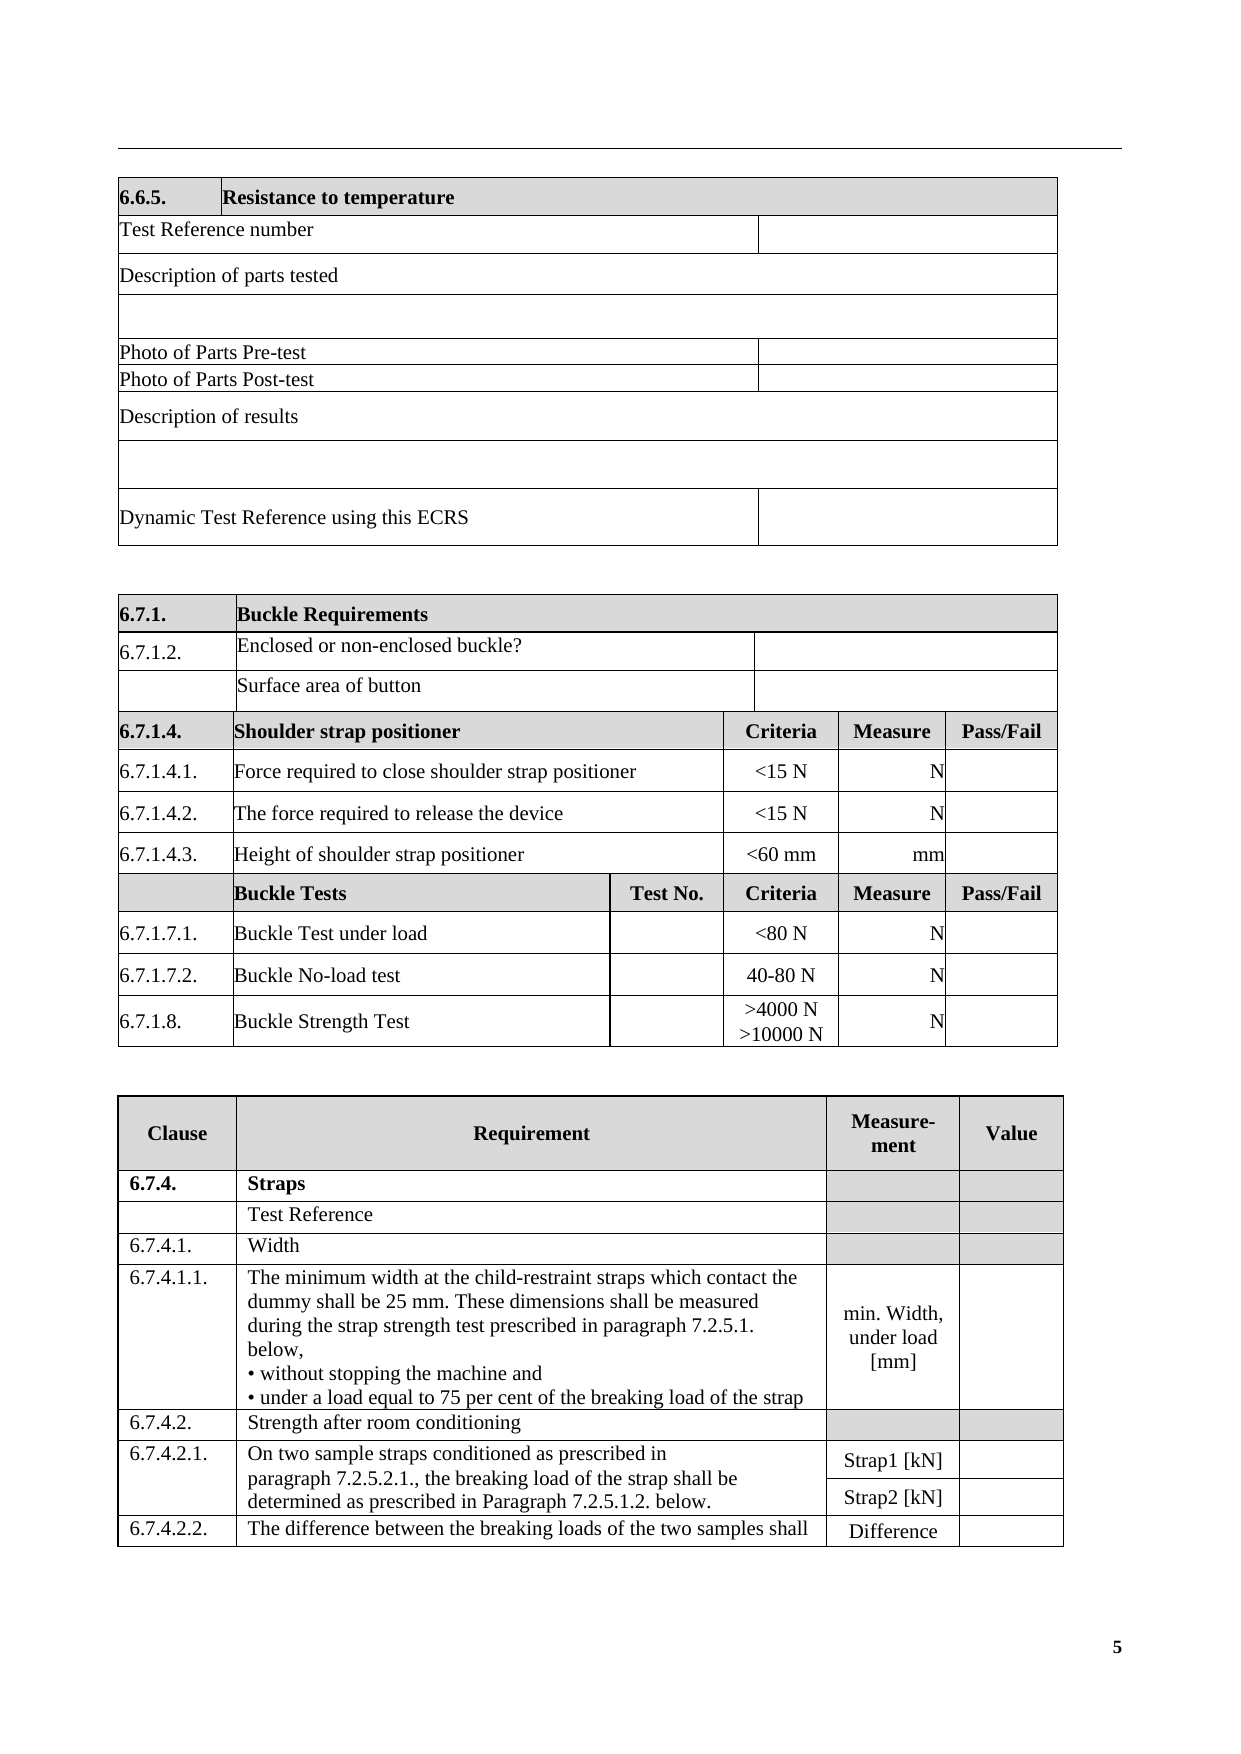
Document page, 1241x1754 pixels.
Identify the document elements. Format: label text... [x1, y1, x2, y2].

table_cell N [839, 750, 945, 791]
table_cell [827, 1202, 959, 1232]
table_cell 6.7.1.7.1. [119, 912, 233, 953]
table_cell Photo of Parts Pre-test [119, 339, 758, 364]
table_cell [759, 216, 1057, 253]
table_cell 6.7.1.4.3. [119, 833, 233, 873]
table_cell 6.7.4.2.1. [119, 1441, 236, 1515]
table_cell [611, 912, 723, 953]
table_cell <80 N [724, 912, 838, 953]
table_cell 6.7.1.4.1. [119, 750, 233, 791]
table_cell >4000 N >10000 N [724, 996, 838, 1046]
table_cell The minimum width at the child-restraint straps which contact the dummy shall be 25 mm. These dimensions shall be measured during the strap strength test prescribed in paragraph 7.2.5.1. below, • without stopping the machine and • under a load equal to 75 per cent of the breaking load of the strap [237, 1265, 826, 1409]
table_cell Measure [839, 874, 945, 911]
table_cell 6.7.1.7.2. [119, 954, 233, 994]
table_header Value [960, 1097, 1063, 1170]
table_cell On two sample straps conditioned as prescribed in paragraph 7.2.5.2.1., the breaking load of the strap shall be determined as prescribed in Paragraph 7.2.5.1.2. below. [237, 1441, 826, 1515]
table_header Clause [119, 1097, 236, 1170]
table_cell Test No. [611, 874, 723, 911]
table_cell Pass/Fail [946, 712, 1057, 748]
table_cell Strength after room conditioning [237, 1410, 826, 1440]
table_header Buckle Requirements [237, 595, 1057, 631]
table_cell <60 mm [724, 833, 838, 873]
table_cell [237, 1516, 826, 1546]
table_cell Measure [839, 712, 945, 748]
table_cell Test Reference [237, 1202, 826, 1232]
table_cell Pass/Fail [946, 874, 1057, 911]
table_cell [960, 1516, 1063, 1546]
table_cell [960, 1202, 1063, 1232]
table_cell [759, 339, 1057, 364]
table_cell 6.7.1.8. [119, 996, 233, 1046]
table_cell [960, 1441, 1063, 1478]
table_cell 6.7.4.2. [119, 1410, 236, 1440]
table_cell [960, 1479, 1063, 1515]
table_cell The force required to release the device [234, 792, 723, 832]
table_header Measure-ment [827, 1097, 959, 1170]
table_cell 6.7.4.1.1. [119, 1265, 236, 1409]
table_cell Straps [237, 1171, 826, 1201]
table_cell Buckle Test under load [234, 912, 609, 953]
table_cell [119, 441, 1057, 487]
table_cell 6.7.1.4.2. [119, 792, 233, 832]
table_header Requirement [237, 1097, 826, 1170]
table_cell min. Width, under load [mm] [827, 1265, 959, 1409]
table_cell 6.7.4.1. [119, 1234, 236, 1264]
table_header Resistance to temperature [222, 178, 1057, 215]
table_cell [119, 874, 233, 911]
table_cell [119, 295, 1057, 338]
table_cell Difference [%] [827, 1516, 959, 1546]
table_cell Test Reference number [119, 216, 758, 253]
table_cell [611, 954, 723, 994]
table_cell 6.7.1.2. [119, 633, 236, 670]
table_cell [755, 633, 1057, 670]
table_cell Surface area of button [237, 671, 754, 711]
table_cell [946, 833, 1057, 873]
table_cell 6.7.4. [119, 1171, 236, 1201]
table_cell Description of parts tested [119, 254, 1057, 294]
table_cell Force required to close shoulder strap positioner [234, 750, 723, 791]
table_cell [827, 1234, 959, 1264]
table_cell Description of results [119, 392, 1057, 440]
table_cell N [839, 996, 945, 1046]
table_cell mm [839, 833, 945, 873]
table_cell [759, 365, 1057, 391]
table_cell N [839, 792, 945, 832]
table_cell <15 N [724, 792, 838, 832]
table_cell Strap1 [kN] [827, 1441, 959, 1478]
table_cell Strap2 [kN] [827, 1479, 959, 1515]
table_cell Buckle Tests [234, 874, 609, 911]
table_cell Criteria [724, 874, 838, 911]
table_cell [827, 1410, 959, 1440]
table_cell [827, 1171, 959, 1201]
table_cell Photo of Parts Post-test [119, 365, 758, 391]
table_cell [755, 671, 1057, 711]
table_cell [960, 1265, 1063, 1409]
table_cell 6.7.4.2.2. [119, 1516, 236, 1546]
table_cell Shoulder strap positioner [234, 712, 723, 748]
table_cell [946, 954, 1057, 994]
table_cell N [839, 912, 945, 953]
table_cell Height of shoulder strap positioner [234, 833, 723, 873]
table_cell Buckle No-load test [234, 954, 609, 994]
table_cell 6.7.1.4. [119, 712, 233, 748]
table_cell [960, 1171, 1063, 1201]
table_cell 40-80 N [724, 954, 838, 994]
table_cell [119, 1202, 236, 1232]
table_cell Enclosed or non-enclosed buckle? [237, 633, 754, 670]
table_cell [946, 792, 1057, 832]
table_cell N [839, 954, 945, 994]
table_cell [946, 996, 1057, 1046]
table_cell [759, 489, 1057, 545]
table_header 6.7.1. [119, 595, 236, 631]
table_cell Dynamic Test Reference using this ECRS [119, 489, 758, 545]
table_cell Criteria [724, 712, 838, 748]
table_cell Width [237, 1234, 826, 1264]
table_cell [960, 1410, 1063, 1440]
table_cell [960, 1234, 1063, 1264]
table_cell [119, 671, 236, 711]
table_cell [611, 996, 723, 1046]
table_header 6.6.5. [119, 178, 221, 215]
table_cell Buckle Strength Test [234, 996, 609, 1046]
table_cell <15 N [724, 750, 838, 791]
table_cell [946, 750, 1057, 791]
table_cell [946, 912, 1057, 953]
